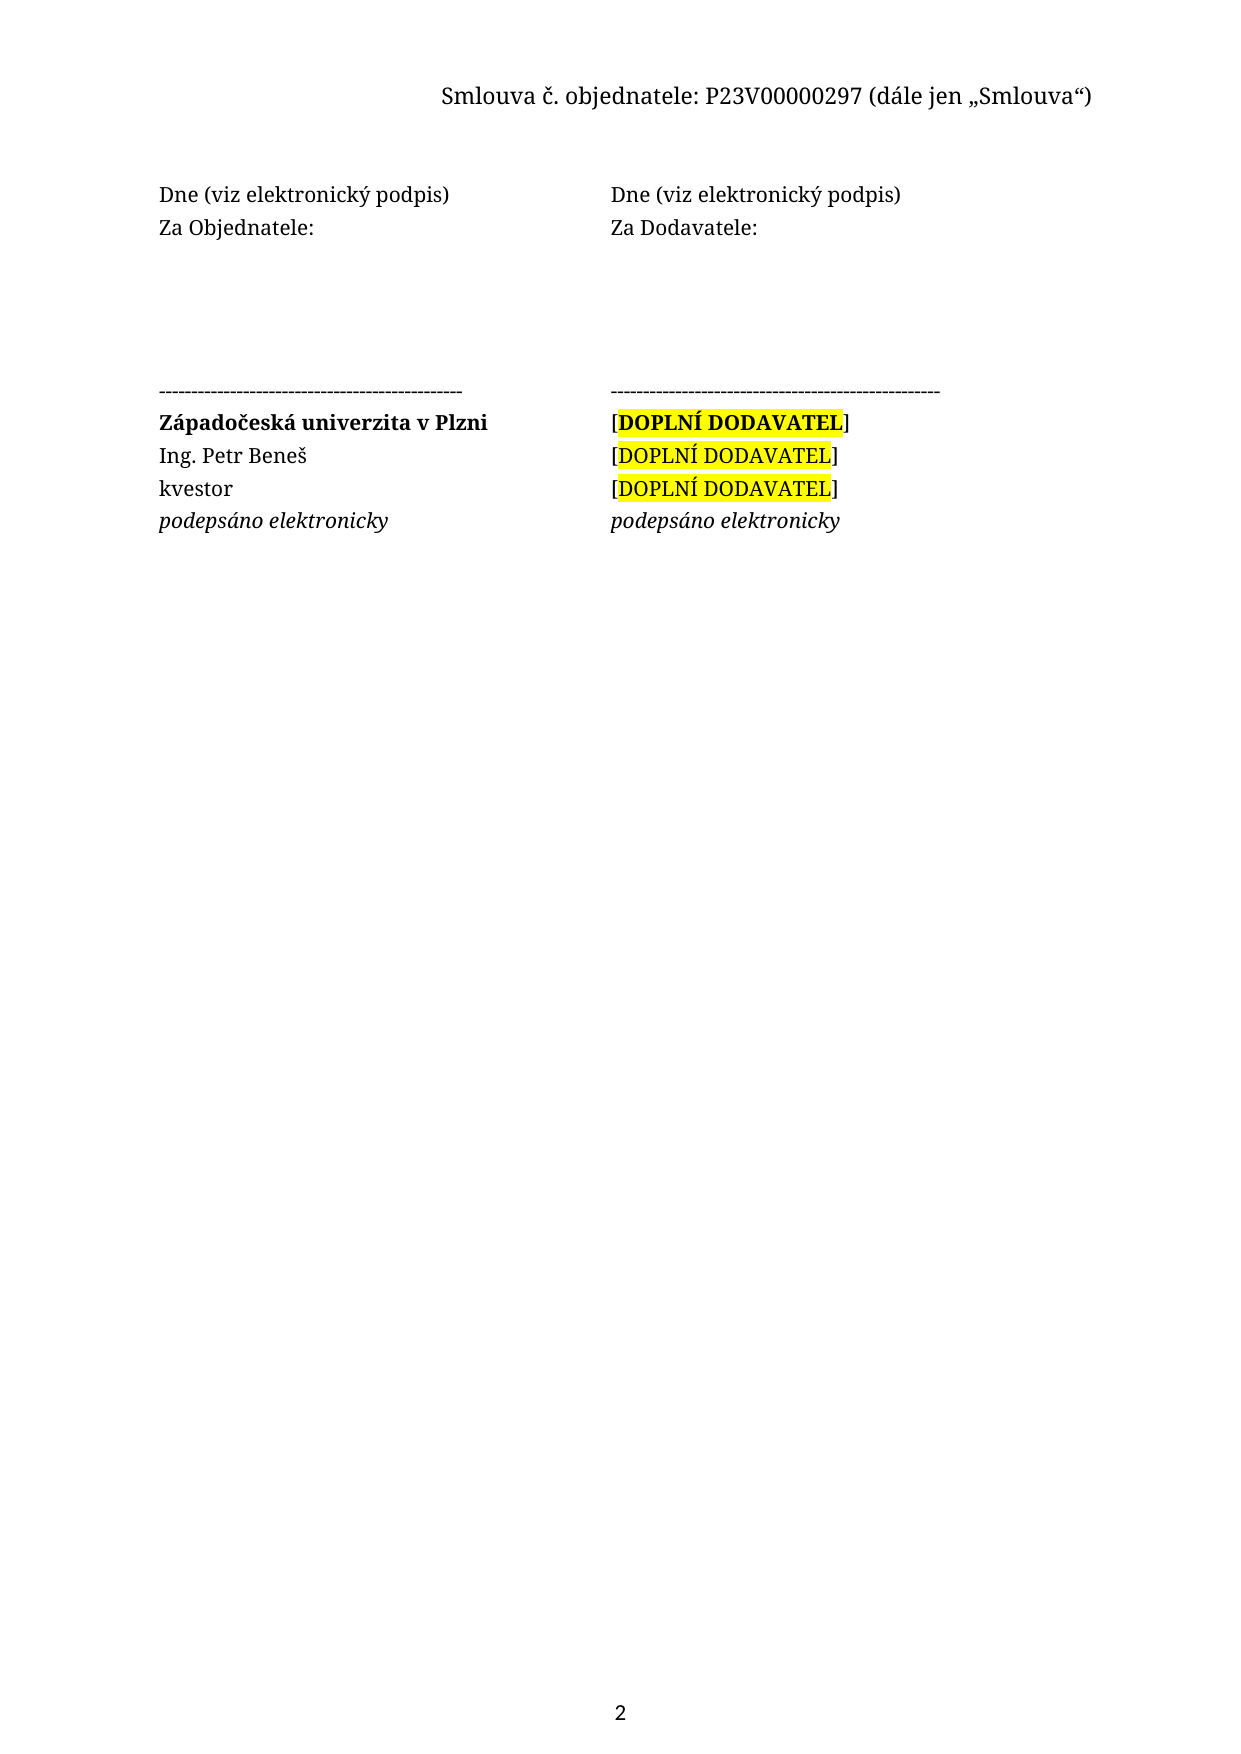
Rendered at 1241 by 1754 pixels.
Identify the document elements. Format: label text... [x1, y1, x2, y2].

table_header Dne (viz elektronický podpis) Za Dodavatele: --------------------------------------------------- [DOPLNÍ DODAVATEL] [DOPLNÍ DODAVATEL] [DOPLNÍ DODAVATEL] podepsáno elektronicky [599, 180, 1051, 571]
table_header Dne (viz elektronický podpis) Za Objednatele: ----------------------------------------------- Západočeská univerzita v Plzni Ing. Petr Beneš kvestor podepsáno elektronicky [148, 180, 599, 571]
